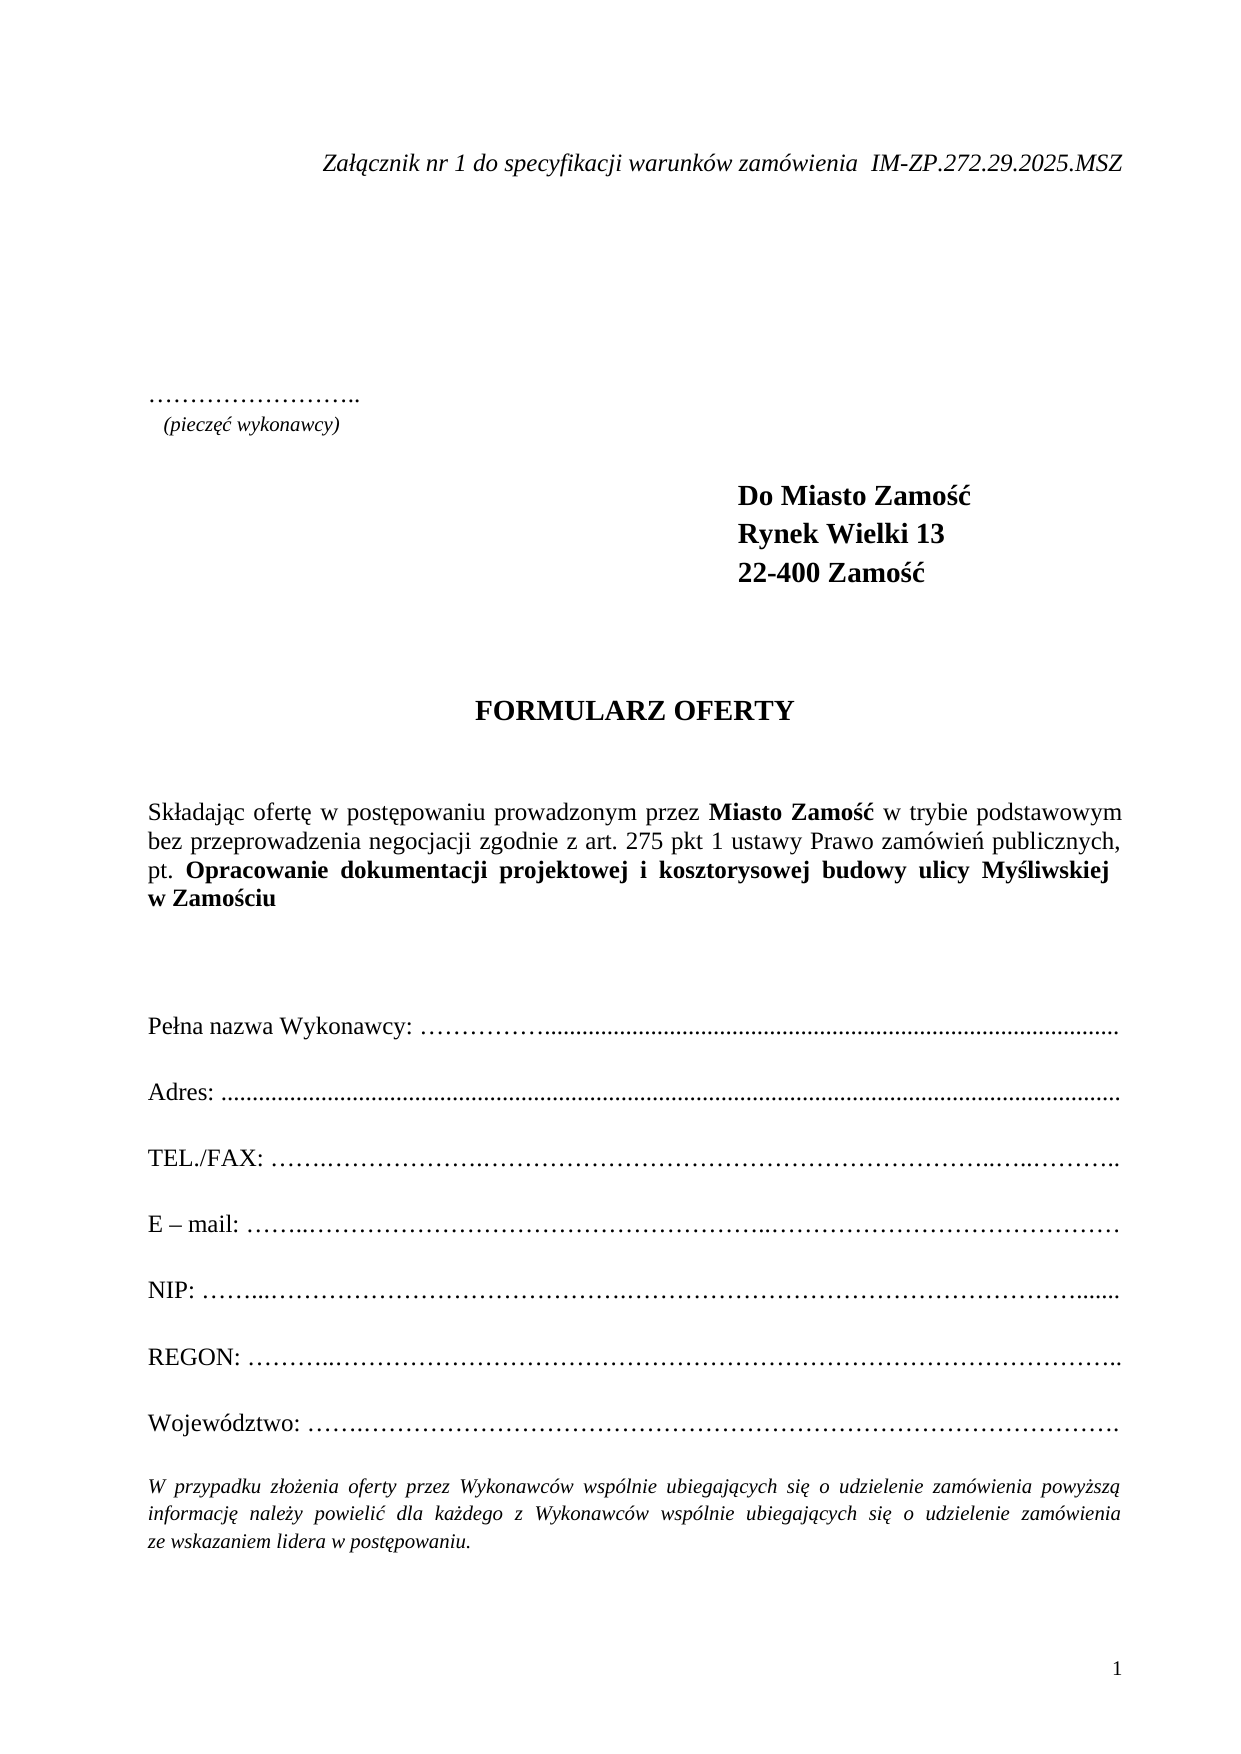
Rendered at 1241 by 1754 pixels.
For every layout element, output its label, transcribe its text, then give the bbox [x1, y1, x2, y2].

text Adres: ................................................................................................................................................ [148, 1077, 1122, 1106]
text Załącznik nr 1 do specyfikacji warunków zamówienia IM-ZP.272.29.2025.MSZ [148, 148, 1122, 176]
text 22-400 Zamość [664, 555, 1122, 589]
text REGON: ………..………………………………………………………………………………….. [148, 1342, 1122, 1370]
text Rynek Wielki 13 [664, 517, 1122, 550]
text E – mail: ……..………………………………………………..…………………………………… [148, 1209, 1122, 1238]
text Województwo: …….………………………………………………………………………………. [148, 1408, 1122, 1436]
text FORMULARZ OFERTY [148, 693, 1122, 726]
text (pieczęć wykonawcy) [148, 412, 1122, 436]
text W przypadku złożenia oferty przez Wykonawców wspólnie ubiegających się o udzielenie zamówienia powyższą informację należy powielić dla każdego z Wykonawców wspólnie ubiegających się o udzielenie zamówienia ze wskazaniem lidera w postępowaniu. [148, 1474, 1122, 1553]
text TEL./FAX: …….……………….……………………………………………………..…..……….. [148, 1143, 1122, 1172]
text …………………….. [148, 379, 1122, 408]
text Pełna nazwa Wykonawcy: ……………............................................................................................ [148, 1011, 1122, 1040]
text NIP: ……...…………………………………….………………………………………………....... [148, 1276, 1122, 1304]
text Do Miasto Zamość [664, 478, 1122, 512]
text Składając ofertę w postępowaniu prowadzonym przez Miasto Zamość w trybie podstawowym bez przeprowadzenia negocjacji zgodnie z art. 275 pkt 1 ustawy Prawo zamówień publicznych, pt. Opracowanie dokumentacji projektowej i kosztorysowej budowy ulicy Myśliwskiej w Zamościu [148, 797, 1122, 912]
